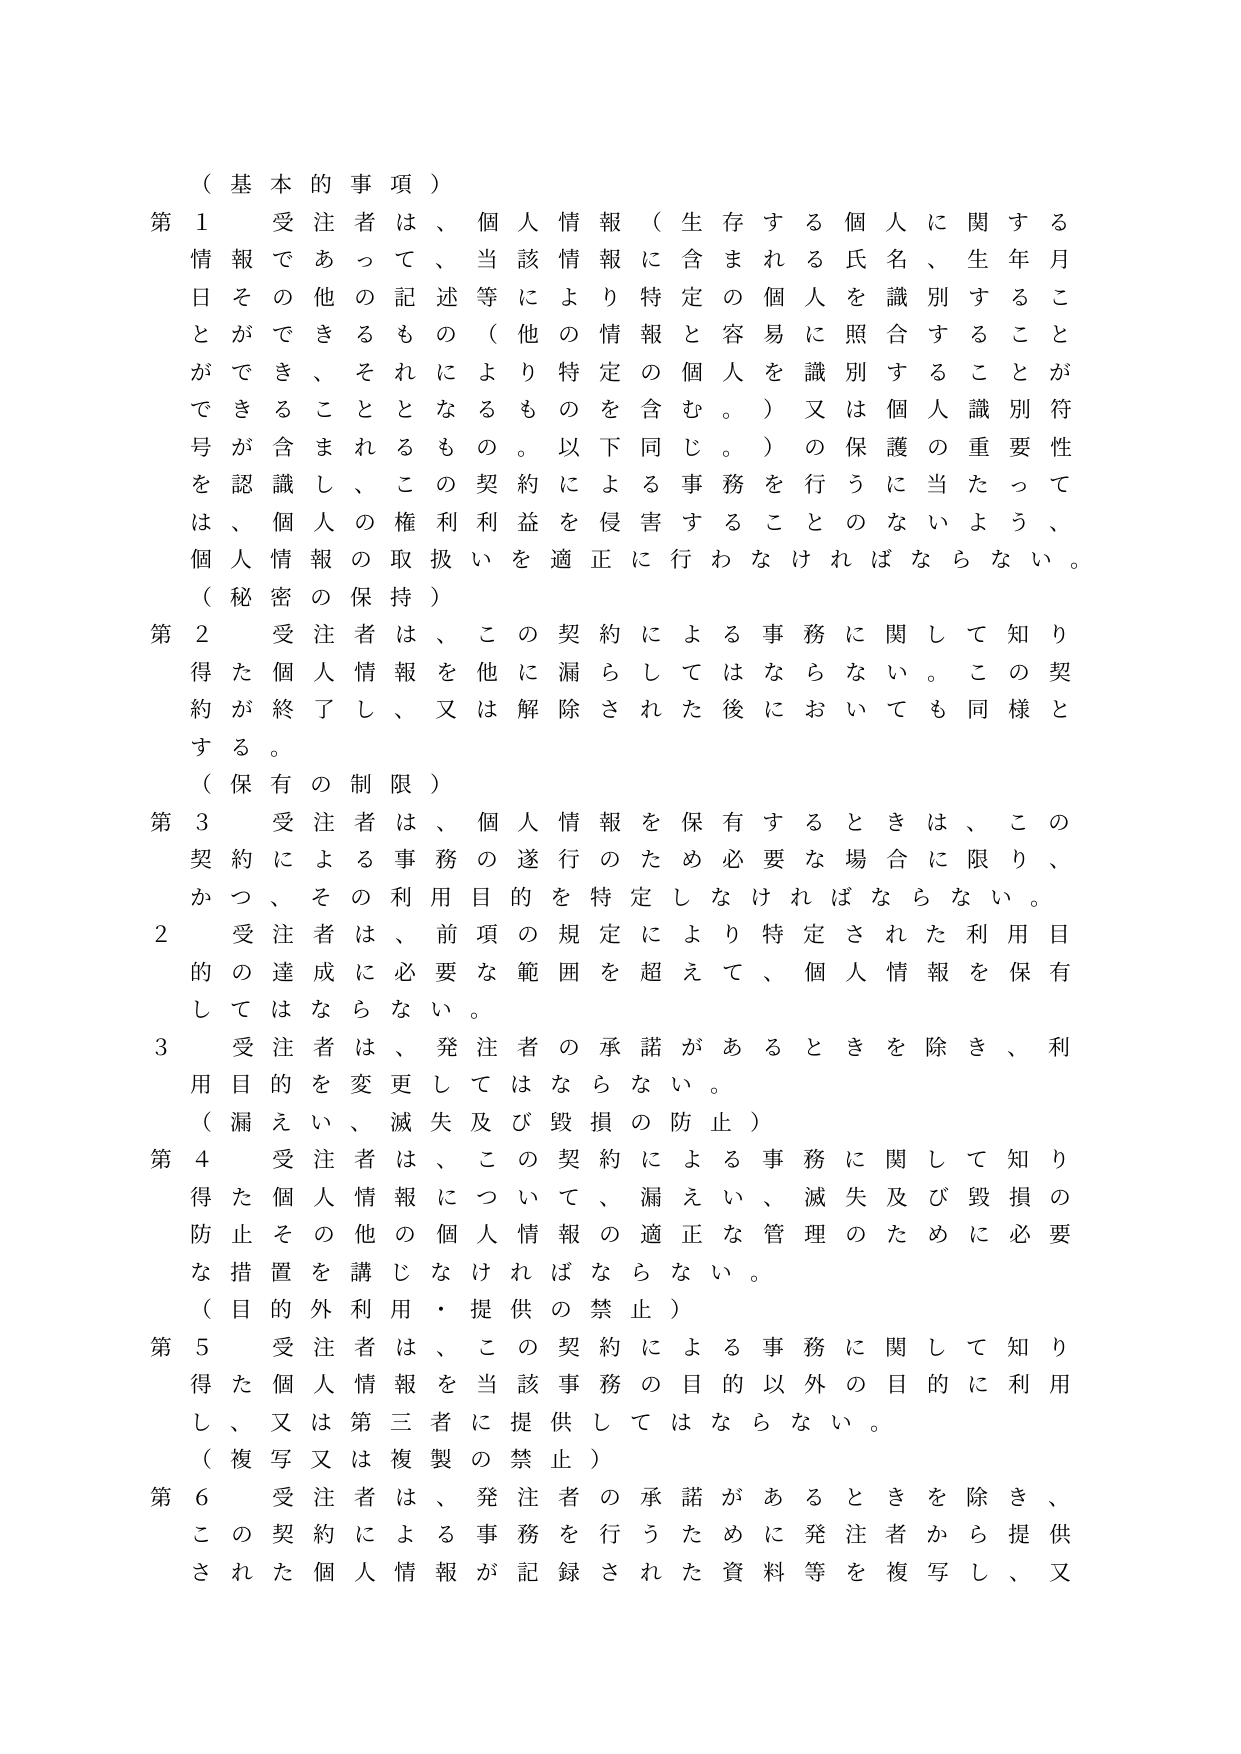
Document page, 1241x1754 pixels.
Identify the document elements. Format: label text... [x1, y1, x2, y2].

text （秘密の保持） [171, 577, 1090, 614]
text （保有の制限） [150, 764, 1090, 802]
text 第１ 受注者は、個人情報（生存する個人に関する情報であって、当該情報に含まれる氏名、生年月日その他の記述等により特定の個人を識別することができるもの（他の情報と容易に照合することができ、それにより特定の個人を識別することができることとなるものを含む。）又は個人識別符号が含まれるもの。以下同じ。）の保護の重要性を認識し、この契約による事務を行うに当たっては、個人の権利利益を侵害することのないよう、個人情報の取扱いを適正に行わなければならない。 [150, 202, 1090, 577]
text 第２ 受注者は、この契約による事務に関して知り得た個人情報を他に漏らしてはならない。この契約が終了し、又は解除された後においても同様とする。 [150, 614, 1090, 764]
text （漏えい、滅失及び毀損の防止） [150, 1102, 1090, 1139]
text ２ 受注者は、前項の規定により特定された利用目的の達成に必要な範囲を超えて、個人情報を保有してはならない。 [150, 914, 1090, 1027]
text 第４ 受注者は、この契約による事務に関して知り得た個人情報について、漏えい、滅失及び毀損の防止その他の個人情報の適正な管理のために必要な措置を講じなければならない。 [150, 1139, 1090, 1289]
text ３ 受注者は、発注者の承諾があるときを除き、利用目的を変更してはならない。 [150, 1027, 1090, 1102]
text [150, 1477, 1090, 1589]
text （目的外利用・提供の禁止） [150, 1289, 1090, 1327]
text 第３ 受注者は、個人情報を保有するときは、この契約による事務の遂行のため必要な場合に限り、かつ、その利用目的を特定しなければならない。 [150, 802, 1090, 914]
text （基本的事項） [150, 164, 1090, 202]
text （複写又は複製の禁止） [150, 1439, 1090, 1477]
text 第５ 受注者は、この契約による事務に関して知り得た個人情報を当該事務の目的以外の目的に利用し、又は第三者に提供してはならない。 [150, 1327, 1090, 1439]
